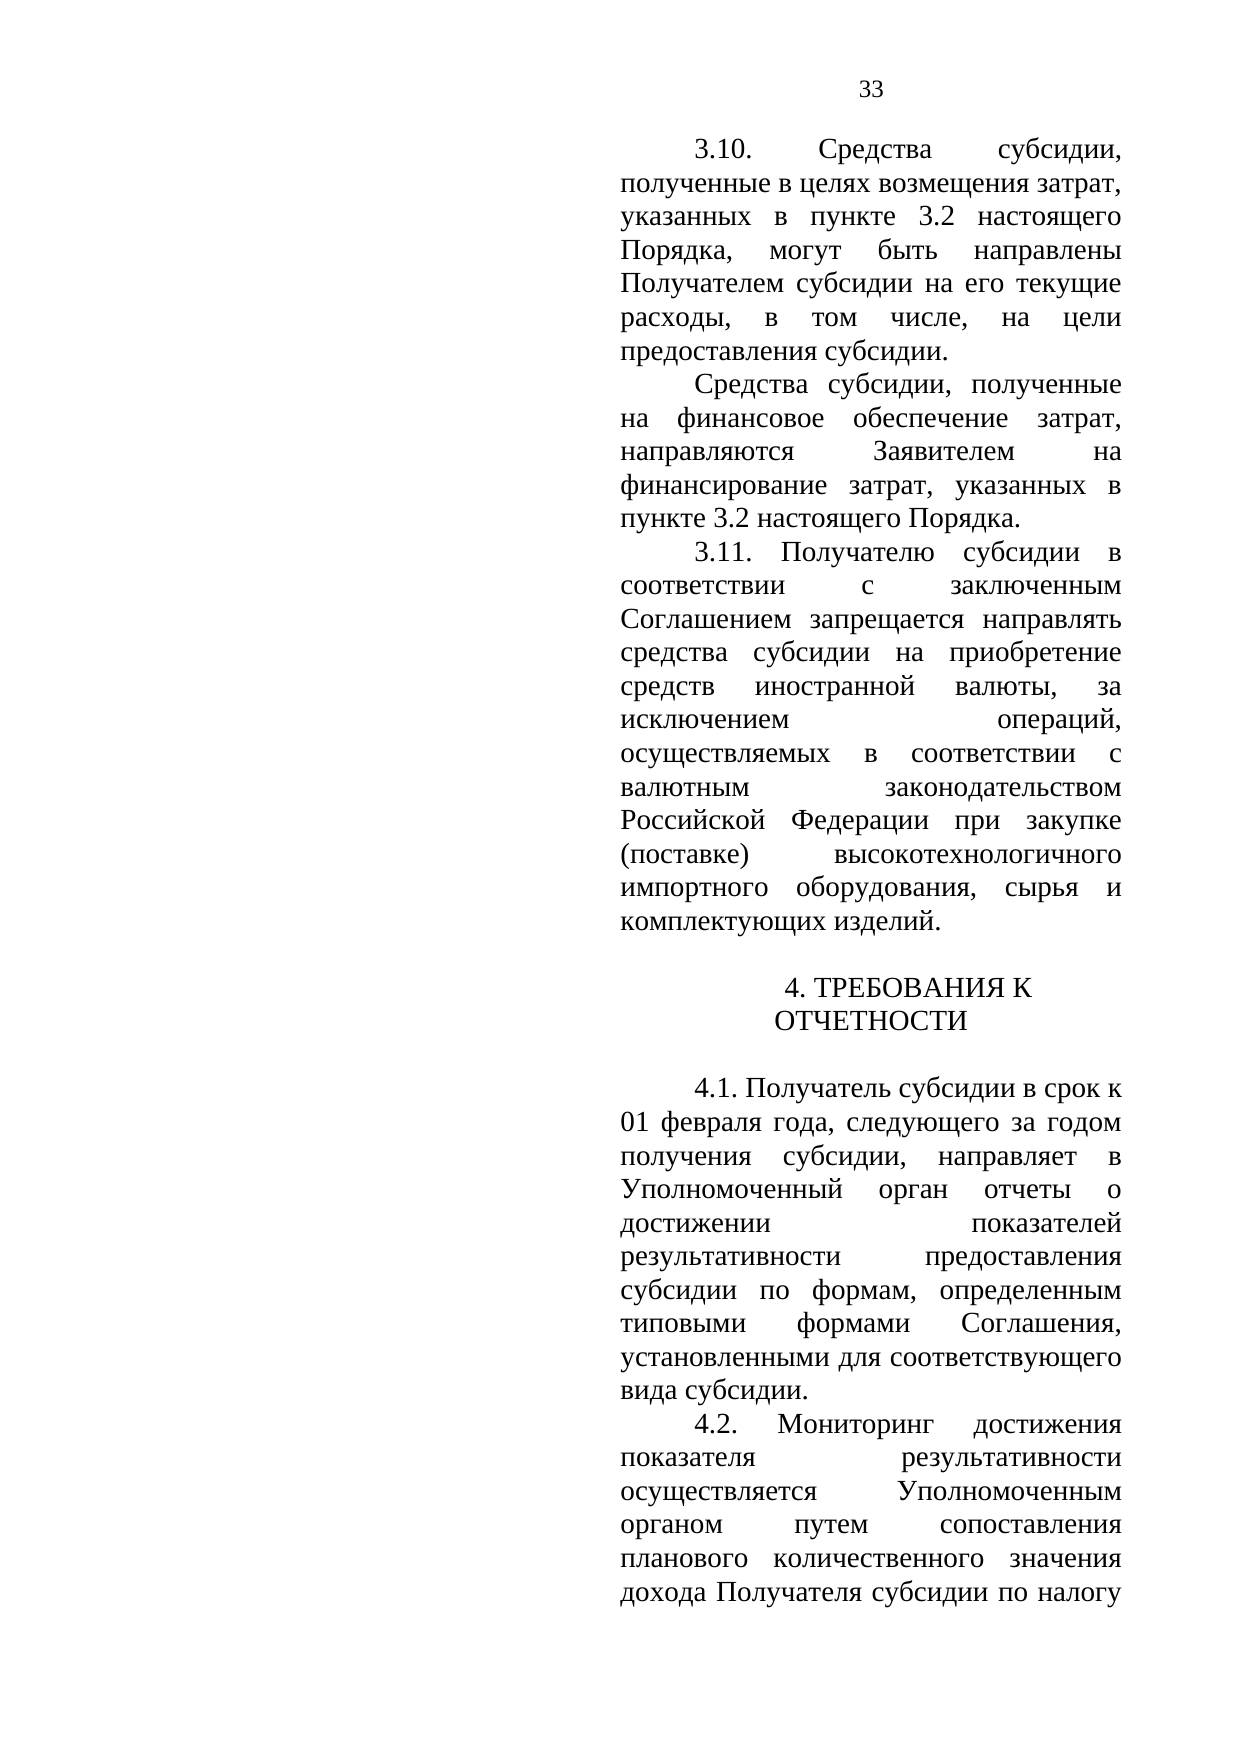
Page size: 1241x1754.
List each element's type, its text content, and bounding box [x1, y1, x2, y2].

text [620, 1406, 1122, 1607]
text 4.1. Получатель субсидии в срок к 01 февраля года, следующего за годом получения субсидии, направляет в Уполномоченный орган отчеты о достижении показателей результативности предоставления субсидии по формам, определенным типовыми формами Соглашения, установленными для соответствующего вида субсидии. [620, 1071, 1122, 1406]
text Средства субсидии, полученные на финансовое обеспечение затрат, направляются Заявителем на финансирование затрат, указанных в пункте 3.2 настоящего Порядка. [620, 366, 1122, 534]
text 3.11. Получателю субсидии в соответствии с заключенным Соглашением запрещается направлять средства субсидии на приобретение средств иностранной валюты, за исключением операций, осуществляемых в соответствии с валютным законодательством Российской Федерации при закупке (поставке) высокотехнологичного импортного оборудования, сырья и комплектующих изделий. [620, 534, 1122, 936]
text 3.10. Средства субсидии, полученные в целях возмещения затрат, указанных в пункте 3.2 настоящего Порядка, могут быть направлены Получателем субсидии на его текущие расходы, в том числе, на цели предоставления субсидии. [620, 131, 1122, 366]
text 4. ТРЕБОВАНИЯ К ОТЧЕТНОСТИ [620, 970, 1122, 1037]
